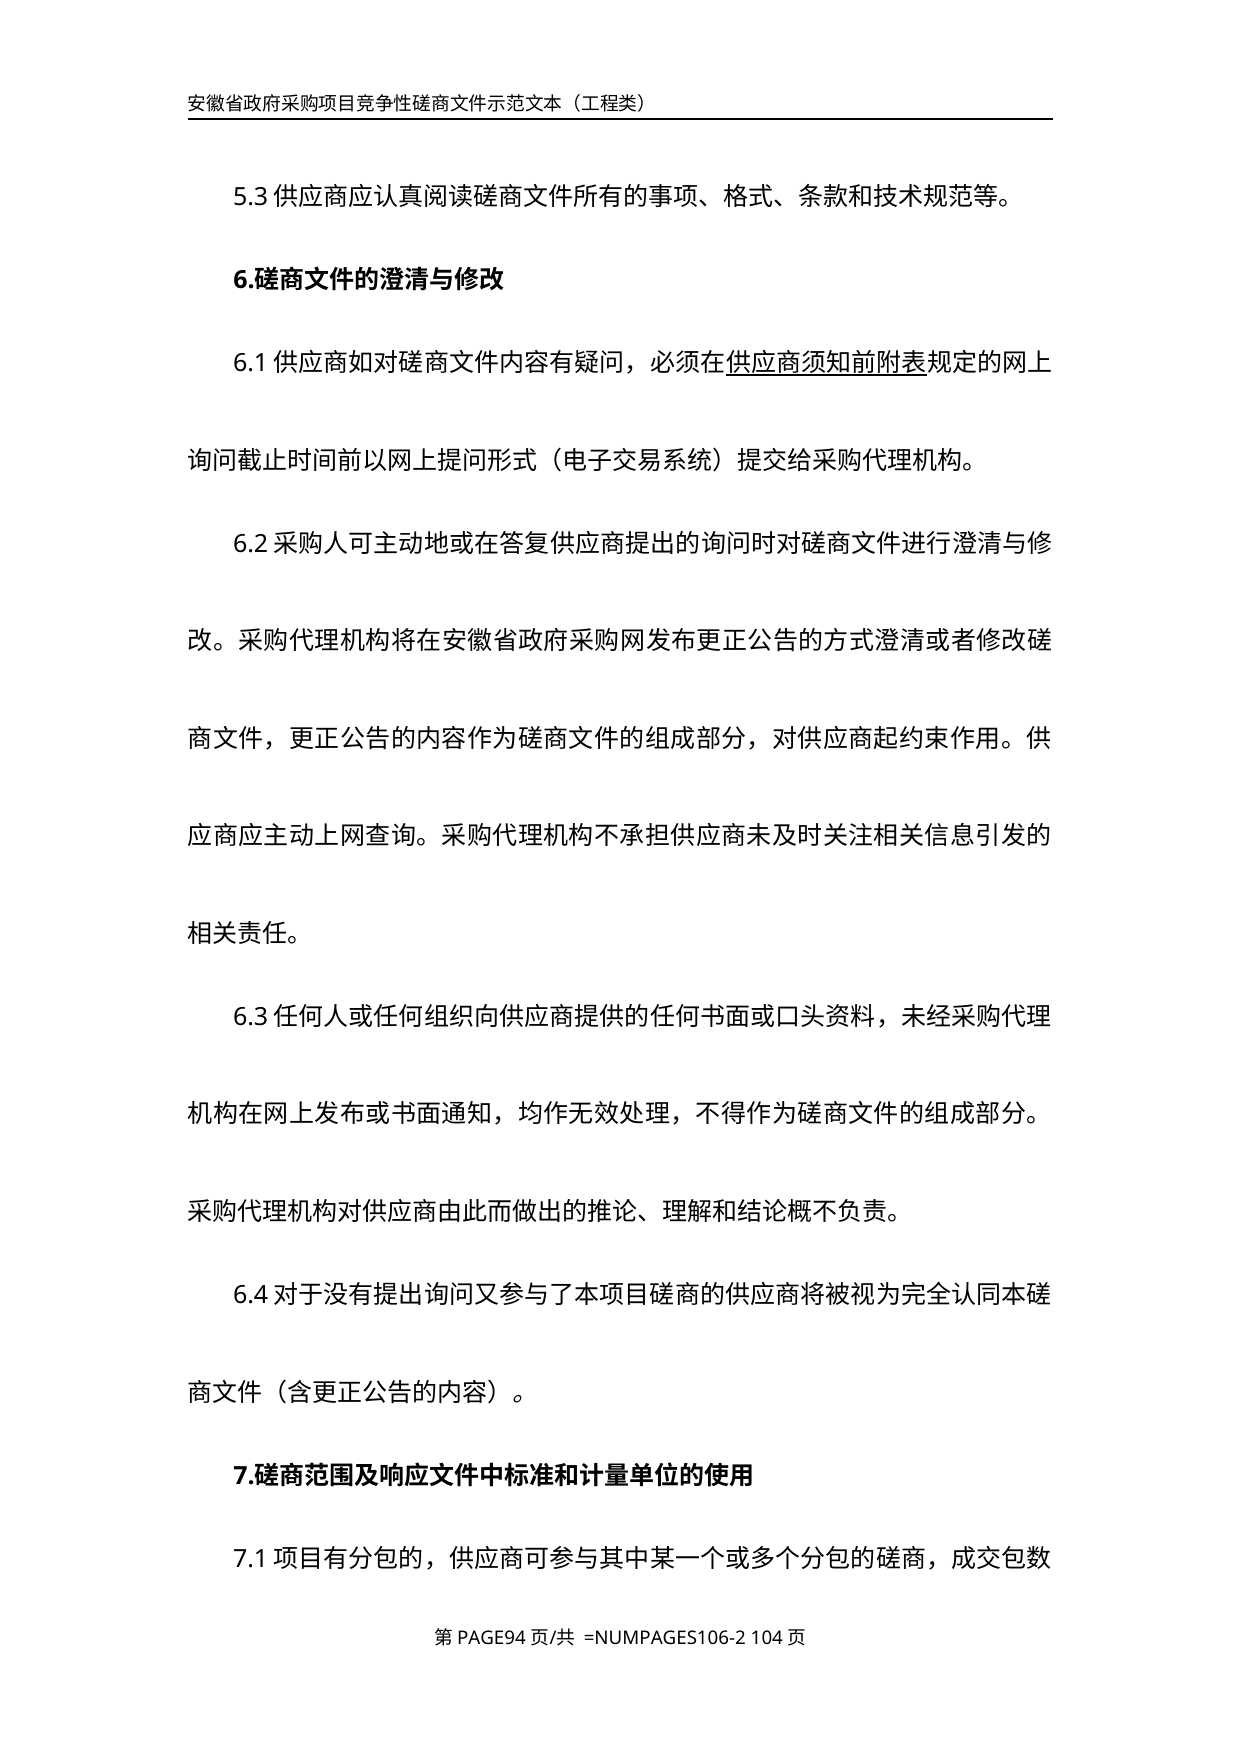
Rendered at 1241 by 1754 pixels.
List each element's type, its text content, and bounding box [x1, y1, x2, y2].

text 6.2采购人可主动地或在答复供应商提出的询问时对磋商文件进行澄清与修改。采购代理机构将在安徽省政府采购网发布更正公告的方式澄清或者修改磋商文件，更正公告的内容作为磋商文件的组成部分，对供应商起约束作用。供应商应主动上网查询。采购代理机构不承担供应商未及时关注相关信息引发的相关责任。 [187, 509, 1053, 964]
text 5.3供应商应认真阅读磋商文件所有的事项、格式、条款和技术规范等。 [187, 162, 1053, 227]
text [187, 1524, 1053, 1589]
text 6.4对于没有提出询问又参与了本项目磋商的供应商将被视为完全认同本磋商文件（含更正公告的内容）。 [187, 1260, 1053, 1423]
text 6.1供应商如对磋商文件内容有疑问，必须在供应商须知前附表规定的网上询问截止时间前以网上提问形式（电子交易系统）提交给采购代理机构。 [187, 328, 1053, 491]
text 6.磋商文件的澄清与修改 [187, 245, 1053, 310]
text 7.磋商范围及响应文件中标准和计量单位的使用 [187, 1441, 1053, 1506]
text 6.3任何人或任何组织向供应商提供的任何书面或口头资料，未经采购代理机构在网上发布或书面通知，均作无效处理，不得作为磋商文件的组成部分。采购代理机构对供应商由此而做出的推论、理解和结论概不负责。 [187, 982, 1053, 1242]
